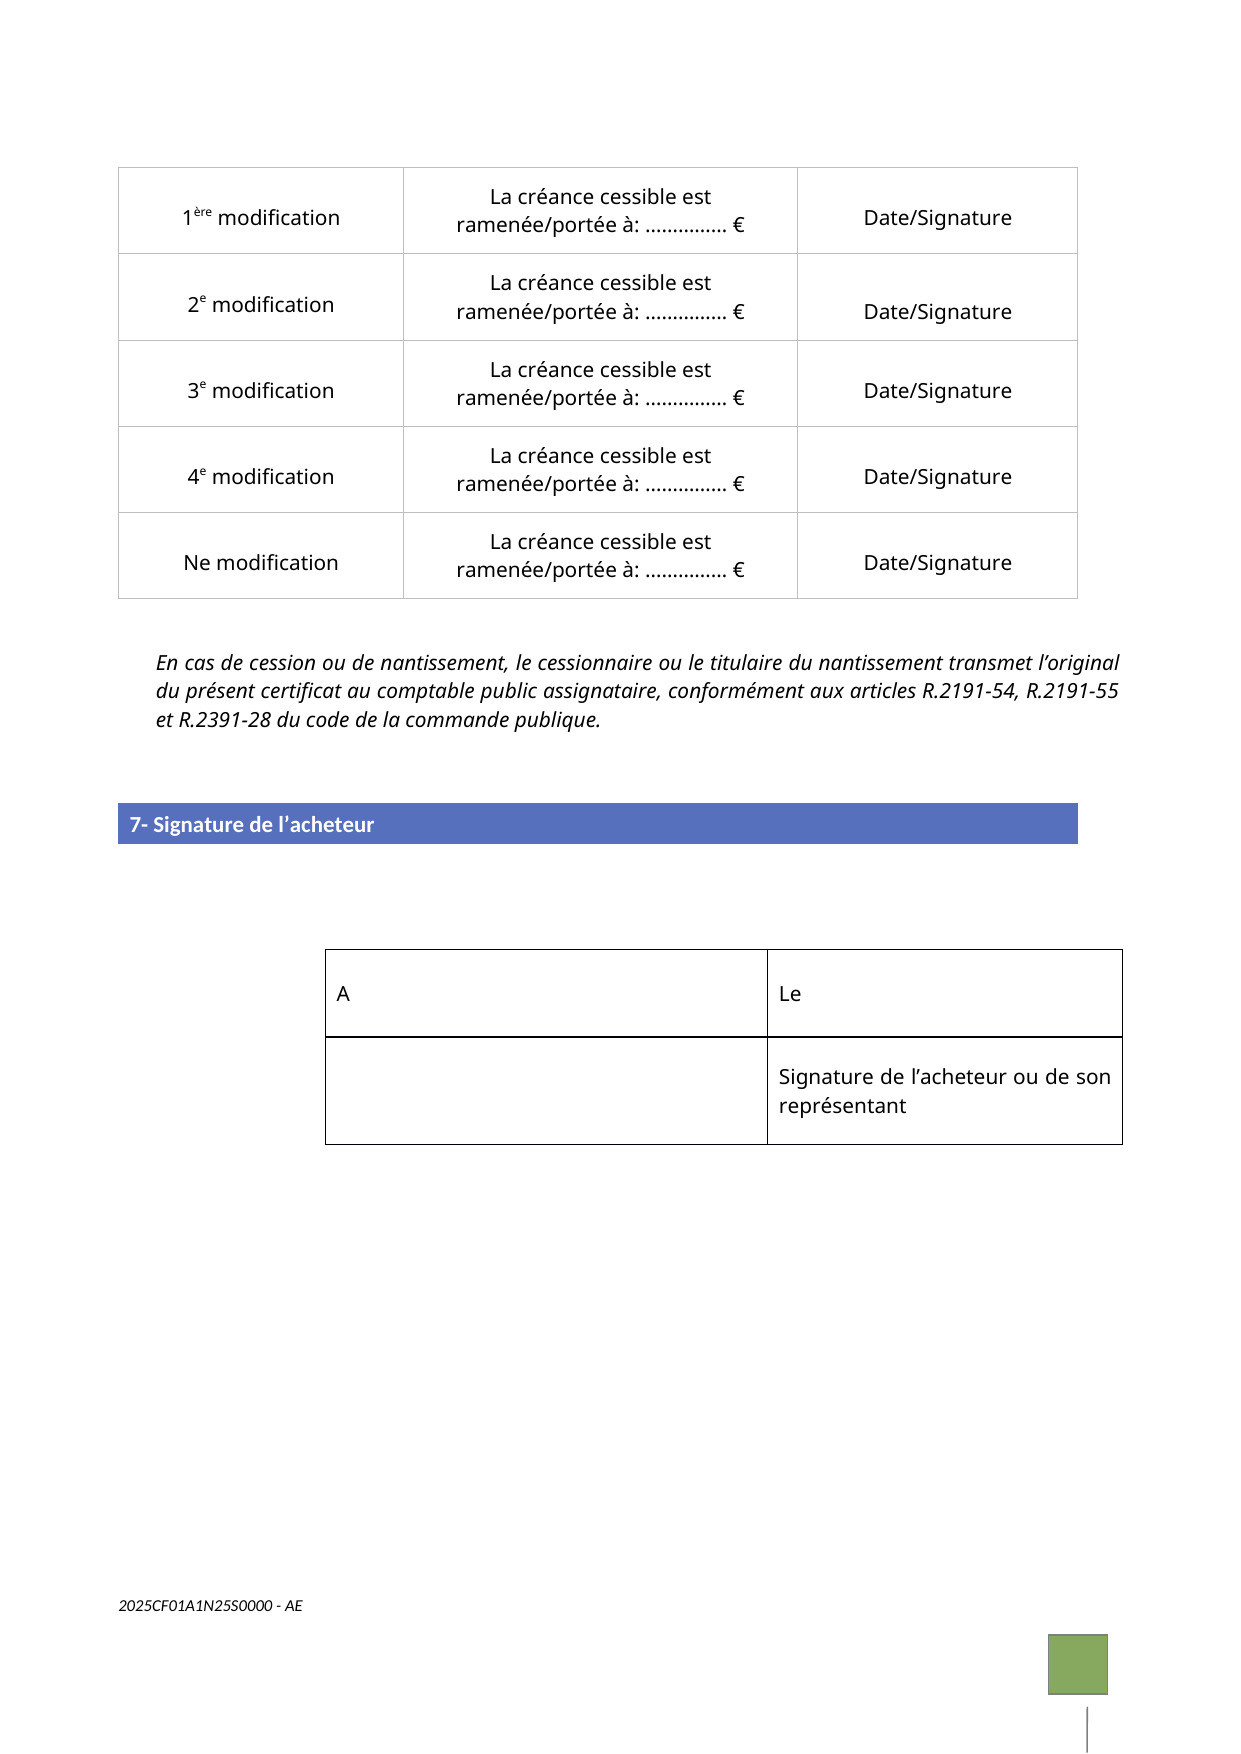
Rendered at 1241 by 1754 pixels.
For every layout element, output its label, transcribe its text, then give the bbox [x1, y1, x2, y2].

table_cell 2e modification [119, 254, 403, 339]
text En cas de cession ou de nantissement, le cessionnaire ou le titulaire du nantissement transmet l’original du présent certificat au comptable public assignataire, conformément aux articles R.2191-54, R.2191-55 et R.2391-28 du code de la commande publique. [156, 648, 1123, 733]
table_cell 4e modification [119, 427, 403, 512]
table_cell La créance cessible est ramenée/portée à: …………… € [404, 513, 797, 598]
table_cell Date/Signature [798, 427, 1077, 512]
table_cell Signature de l’acheteur ou de son représentant [768, 1038, 1122, 1144]
table_header La créance cessible est ramenée/portée à: …………… € [404, 168, 797, 253]
table_cell Date/Signature [798, 254, 1077, 339]
table_header Date/Signature [798, 168, 1077, 253]
table_header 1ère modification [119, 168, 403, 253]
table_cell 3e modification [119, 341, 403, 426]
table_header 7- Signature de l’acheteur [118, 803, 1078, 844]
table_cell Ne modification [119, 513, 403, 598]
table_cell La créance cessible est ramenée/portée à: …………… € [404, 341, 797, 426]
table_cell [326, 1038, 767, 1144]
table_header Le [768, 950, 1122, 1036]
table_cell La créance cessible est ramenée/portée à: …………… € [404, 254, 797, 339]
table_cell La créance cessible est ramenée/portée à: …………… € [404, 427, 797, 512]
table_cell Date/Signature [798, 341, 1077, 426]
table_header A [326, 950, 767, 1036]
table_cell Date/Signature [798, 513, 1077, 598]
